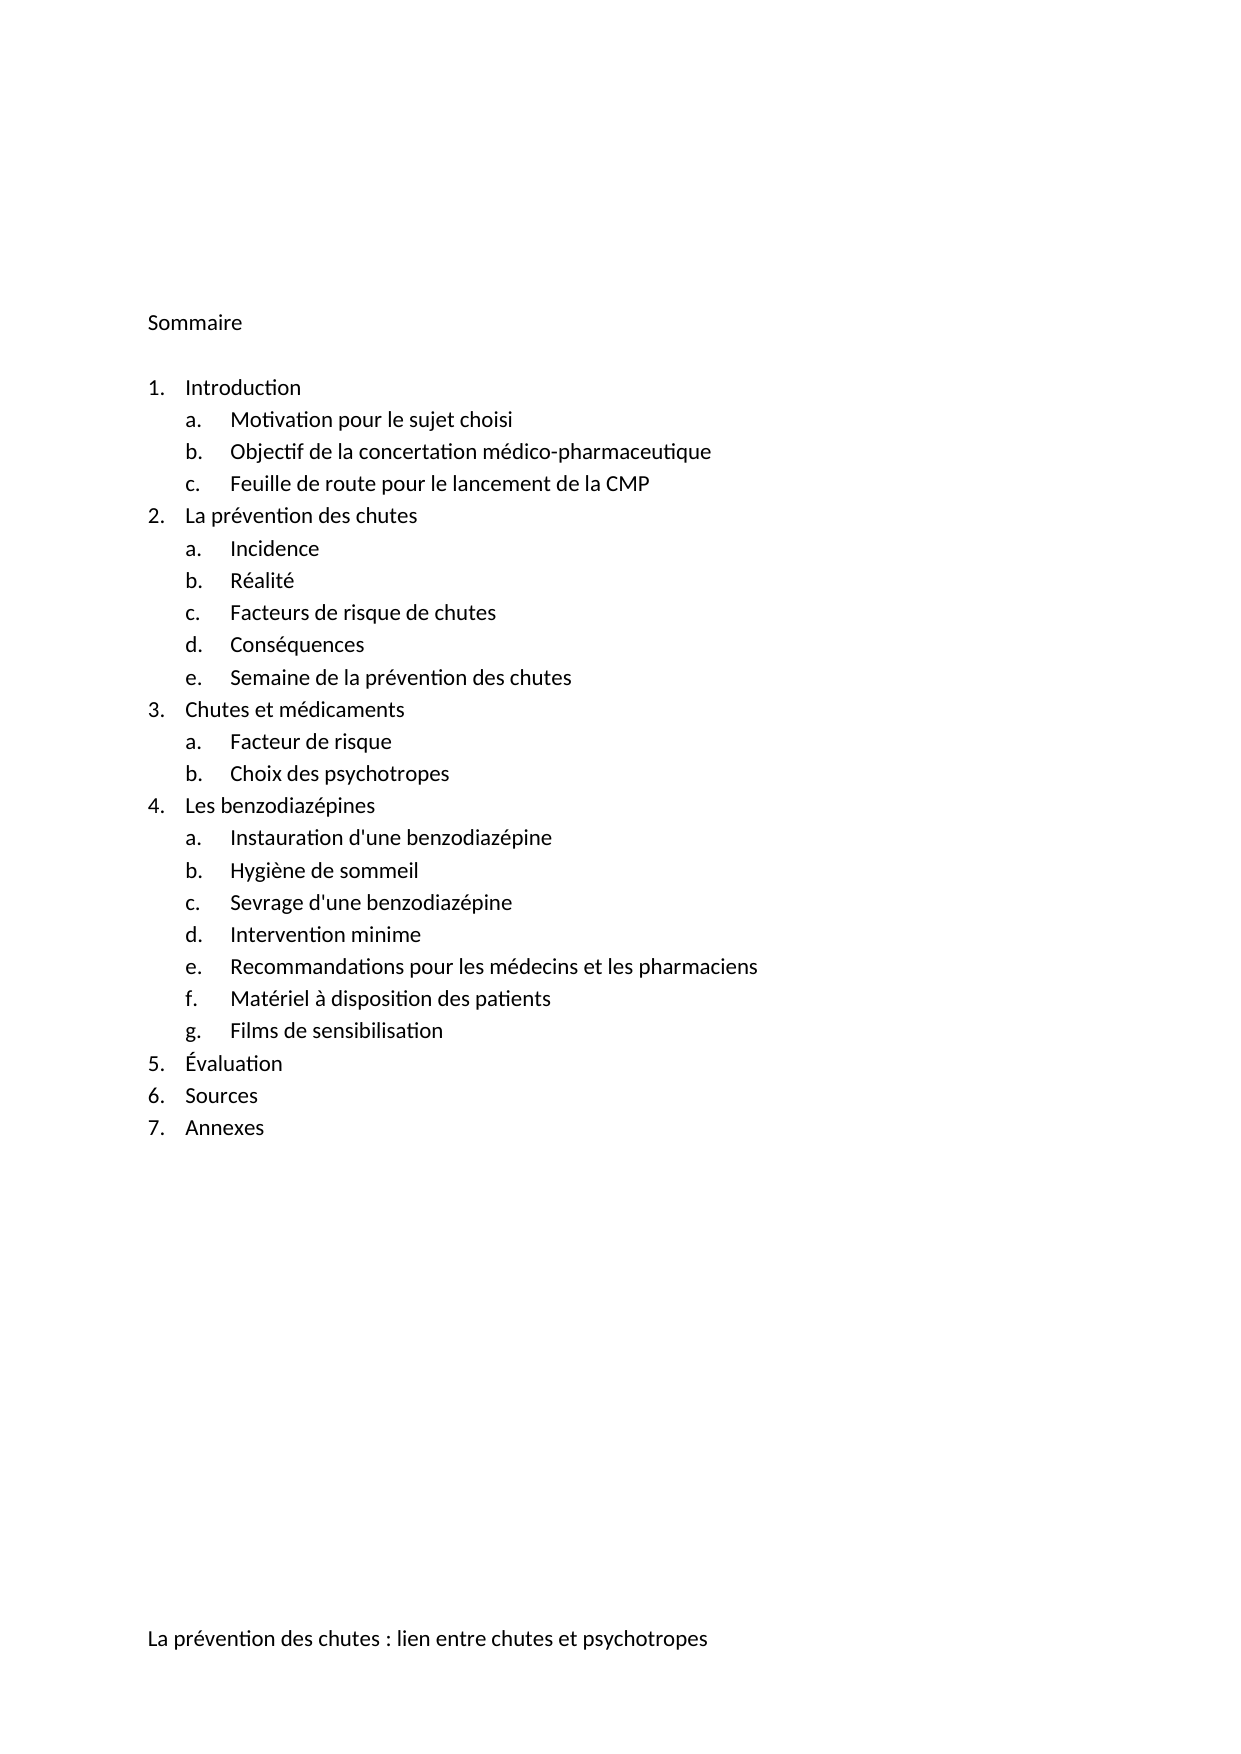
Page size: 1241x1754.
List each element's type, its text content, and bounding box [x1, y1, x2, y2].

list La prévention des chutes [148, 502, 1093, 530]
list Sevrage d'une benzodiazépine [185, 888, 1093, 916]
list Facteur de risque [185, 727, 1093, 755]
list Hygiène de sommeil [185, 856, 1093, 884]
list Introduction [148, 373, 1093, 401]
list Recommandations pour les médecins et les pharmaciens [185, 952, 1093, 980]
list Films de sensibilisation [185, 1017, 1093, 1045]
list Matériel à disposition des patients [185, 984, 1093, 1012]
text Sommaire [148, 308, 1093, 337]
list Facteurs de risque de chutes [185, 598, 1093, 626]
list Évaluation [148, 1049, 1093, 1077]
list Feuille de route pour le lancement de la CMP [185, 469, 1093, 497]
list Incidence [185, 534, 1093, 562]
list Chutes et médicaments [148, 695, 1093, 723]
list Intervention minime [185, 920, 1093, 948]
list Semaine de la prévention des chutes [185, 663, 1093, 691]
list Conséquences [185, 630, 1093, 658]
list Sources [148, 1081, 1093, 1109]
list Réalité [185, 566, 1093, 594]
list Instauration d'une benzodiazépine [185, 823, 1093, 852]
list Objectif de la concertation médico-pharmaceutique [185, 437, 1093, 465]
list Les benzodiazépines [148, 791, 1093, 819]
list Annexes [148, 1113, 1093, 1141]
list Motivation pour le sujet choisi [185, 405, 1093, 433]
list Choix des psychotropes [185, 759, 1093, 787]
